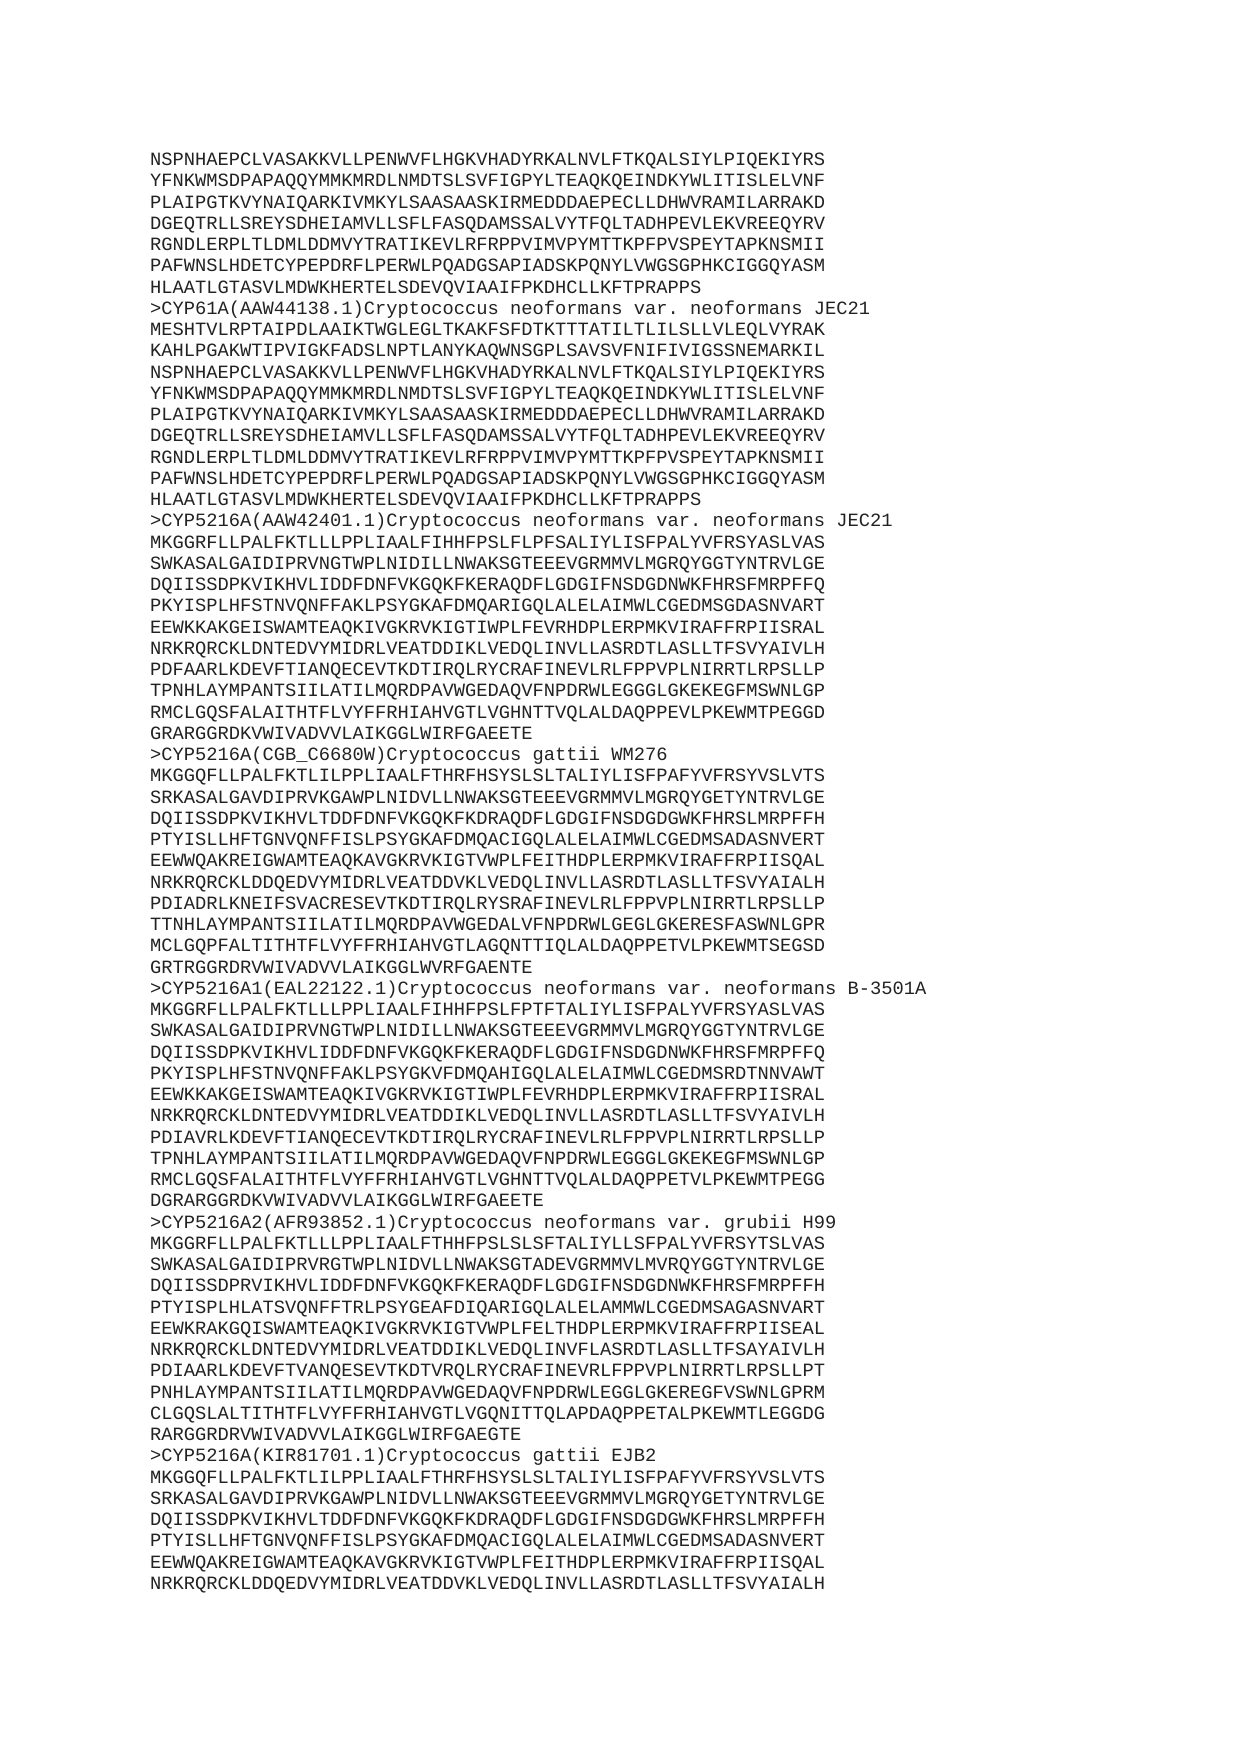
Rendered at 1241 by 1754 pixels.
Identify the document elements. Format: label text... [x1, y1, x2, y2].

text YFNKWMSDPAPAQQYMMKMRDLNMDTSLSVFIGPYLTEAQKQEINDKYWLITISLELVNF [150, 384, 1090, 405]
text PLAIPGTKVYNAIQARKIVMKYLSAASAASKIRMEDDDAEPECLLDHWVRAMILARRAKD [150, 405, 1090, 426]
text TPNHLAYMPANTSIILATILMQRDPAVWGEDAQVFNPDRWLEGGGLGKEKEGFMSWNLGP [150, 1149, 1090, 1170]
text MCLGQPFALTITHTFLVYFFRHIAHVGTLAGQNTTIQLALDAQPPETVLPKEWMTSEGSD [150, 936, 1090, 957]
text EEWKKAKGEISWAMTEAQKIVGKRVKIGTIWPLFEVRHDPLERPMKVIRAFFRPIISRAL [150, 617, 1090, 639]
text RGNDLERPLTLDMLDDMVYTRATIKEVLRFRPPVIMVPYMTTKPFPVSPEYTAPKNSMII [150, 447, 1090, 469]
text DQIISSDPKVIKHVLTDDFDNFVKGQKFKDRAQDFLGDGIFNSDGDGWKFHRSLMRPFFH [150, 809, 1090, 830]
text PDIADRLKNEIFSVACRESEVTKDTIRQLRYSRAFINEVLRLFPPVPLNIRRTLRPSLLP [150, 894, 1090, 915]
text DQIISSDPKVIKHVLTDDFDNFVKGQKFKDRAQDFLGDGIFNSDGDGWKFHRSLMRPFFH [150, 1510, 1090, 1531]
text NRKRQRCKLDNTEDVYMIDRLVEATDDIKLVEDQLINVFLASRDTLASLLTFSAYAIVLH [150, 1340, 1090, 1361]
text PDIAARLKDEVFTVANQESEVTKDTVRQLRYCRAFINEVRLFPPVPLNIRRTLRPSLLPT [150, 1361, 1090, 1382]
text DGEQTRLLSREYSDHEIAMVLLSFLFASQDAMSSALVYTFQLTADHPEVLEKVREEQYRV [150, 426, 1090, 447]
text PDFAARLKDEVFTIANQECEVTKDTIRQLRYCRAFINEVLRLFPPVPLNIRRTLRPSLLP [150, 660, 1090, 681]
text KAHLPGAKWTIPVIGKFADSLNPTLANYKAQWNSGPLSAVSVFNIFIVIGSSNEMARKIL [150, 341, 1090, 362]
text EEWKRAKGQISWAMTEAQKIVGKRVKIGTVWPLFELTHDPLERPMKVIRAFFRPIISEAL [150, 1319, 1090, 1340]
text MKGGRFLLPALFKTLLLPPLIAALFTHHFPSLSLSFTALIYLLSFPALYVFRSYTSLVAS [150, 1234, 1090, 1255]
text PTYISPLHLATSVQNFFTRLPSYGEAFDIQARIGQLALELAMMWLCGEDMSAGASNVART [150, 1297, 1090, 1319]
text RGNDLERPLTLDMLDDMVYTRATIKEVLRFRPPVIMVPYMTTKPFPVSPEYTAPKNSMII [150, 235, 1090, 256]
text PKYISPLHFSTNVQNFFAKLPSYGKAFDMQARIGQLALELAIMWLCGEDMSGDASNVART [150, 596, 1090, 617]
text MKGGQFLLPALFKTLILPPLIAALFTHRFHSYSLSLTALIYLISFPAFYVFRSYVSLVTS [150, 1467, 1090, 1489]
text DQIISSDPKVIKHVLIDDFDNFVKGQKFKERAQDFLGDGIFNSDGDNWKFHRSFMRPFFQ [150, 1042, 1090, 1064]
text MKGGRFLLPALFKTLLLPPLIAALFIHHFPSLFLPFSALIYLISFPALYVFRSYASLVAS [150, 532, 1090, 554]
text SWKASALGAIDIPRVRGTWPLNIDVLLNWAKSGTADEVGRMMVLMVRQYGGTYNTRVLGE [150, 1255, 1090, 1276]
text RARGGRDRVWIVADVVLAIKGGLWIRFGAEGTE [150, 1425, 1090, 1446]
text TPNHLAYMPANTSIILATILMQRDPAVWGEDAQVFNPDRWLEGGGLGKEKEGFMSWNLGP [150, 681, 1090, 702]
text SWKASALGAIDIPRVNGTWPLNIDILLNWAKSGTEEEVGRMMVLMGRQYGGTYNTRVLGE [150, 1021, 1090, 1042]
text >CYP5216A(KIR81701.1)Cryptococcus gattii EJB2 [150, 1446, 1090, 1467]
text GRTRGGRDRVWIVADVVLAIKGGLWVRFGAENTE [150, 957, 1090, 979]
text RMCLGQSFALAITHTFLVYFFRHIAHVGTLVGHNTTVQLALDAQPPEVLPKEWMTPEGGD [150, 702, 1090, 724]
text MKGGRFLLPALFKTLLLPPLIAALFIHHFPSLFPTFTALIYLISFPALYVFRSYASLVAS [150, 1000, 1090, 1021]
text DQIISSDPRVIKHVLIDDFDNFVKGQKFKERAQDFLGDGIFNSDGDNWKFHRSFMRPFFH [150, 1276, 1090, 1297]
text NRKRQRCKLDDQEDVYMIDRLVEATDDVKLVEDQLINVLLASRDTLASLLTFSVYAIALH [150, 1574, 1090, 1595]
text >CYP61A(AAW44138.1)Cryptococcus neoformans var. neoformans JEC21 [150, 299, 1090, 320]
text SRKASALGAVDIPRVKGAWPLNIDVLLNWAKSGTEEEVGRMMVLMGRQYGETYNTRVLGE [150, 1489, 1090, 1510]
text >CYP5216A1(EAL22122.1)Cryptococcus neoformans var. neoformans B-3501A [150, 979, 1090, 1000]
text DQIISSDPKVIKHVLIDDFDNFVKGQKFKERAQDFLGDGIFNSDGDNWKFHRSFMRPFFQ [150, 575, 1090, 596]
text TTNHLAYMPANTSIILATILMQRDPAVWGEDALVFNPDRWLGEGLGKERESFASWNLGPR [150, 915, 1090, 936]
text NRKRQRCKLDNTEDVYMIDRLVEATDDIKLVEDQLINVLLASRDTLASLLTFSVYAIVLH [150, 639, 1090, 660]
text MKGGQFLLPALFKTLILPPLIAALFTHRFHSYSLSLTALIYLISFPAFYVFRSYVSLVTS [150, 766, 1090, 787]
text SWKASALGAIDIPRVNGTWPLNIDILLNWAKSGTEEEVGRMMVLMGRQYGGTYNTRVLGE [150, 554, 1090, 575]
text EEWWQAKREIGWAMTEAQKAVGKRVKIGTVWPLFEITHDPLERPMKVIRAFFRPIISQAL [150, 851, 1090, 872]
text PNHLAYMPANTSIILATILMQRDPAVWGEDAQVFNPDRWLEGGLGKEREGFVSWNLGPRM [150, 1382, 1090, 1404]
text >CYP5216A(AAW42401.1)Cryptococcus neoformans var. neoformans JEC21 [150, 511, 1090, 532]
text RMCLGQSFALAITHTFLVYFFRHIAHVGTLVGHNTTVQLALDAQPPETVLPKEWMTPEGG [150, 1170, 1090, 1191]
text NSPNHAEPCLVASAKKVLLPENWVFLHGKVHADYRKALNVLFTKQALSIYLPIQEKIYRS [150, 150, 1090, 171]
text SRKASALGAVDIPRVKGAWPLNIDVLLNWAKSGTEEEVGRMMVLMGRQYGETYNTRVLGE [150, 787, 1090, 809]
text NRKRQRCKLDDQEDVYMIDRLVEATDDVKLVEDQLINVLLASRDTLASLLTFSVYAIALH [150, 872, 1090, 894]
text PAFWNSLHDETCYPEPDRFLPERWLPQADGSAPIADSKPQNYLVWGSGPHKCIGGQYASM [150, 469, 1090, 490]
text PTYISLLHFTGNVQNFFISLPSYGKAFDMQACIGQLALELAIMWLCGEDMSADASNVERT [150, 830, 1090, 851]
text PTYISLLHFTGNVQNFFISLPSYGKAFDMQACIGQLALELAIMWLCGEDMSADASNVERT [150, 1531, 1090, 1552]
text MESHTVLRPTAIPDLAAIKTWGLEGLTKAKFSFDTKTTTATILTLILSLLVLEQLVYRAK [150, 320, 1090, 341]
text GRARGGRDKVWIVADVVLAIKGGLWIRFGAEETE [150, 724, 1090, 745]
text NRKRQRCKLDNTEDVYMIDRLVEATDDIKLVEDQLINVLLASRDTLASLLTFSVYAIVLH [150, 1106, 1090, 1127]
text >CYP5216A(CGB_C6680W)Cryptococcus gattii WM276 [150, 745, 1090, 766]
text PLAIPGTKVYNAIQARKIVMKYLSAASAASKIRMEDDDAEPECLLDHWVRAMILARRAKD [150, 192, 1090, 214]
text YFNKWMSDPAPAQQYMMKMRDLNMDTSLSVFIGPYLTEAQKQEINDKYWLITISLELVNF [150, 171, 1090, 192]
text EEWKKAKGEISWAMTEAQKIVGKRVKIGTIWPLFEVRHDPLERPMKVIRAFFRPIISRAL [150, 1085, 1090, 1106]
text EEWWQAKREIGWAMTEAQKAVGKRVKIGTVWPLFEITHDPLERPMKVIRAFFRPIISQAL [150, 1552, 1090, 1574]
text PKYISPLHFSTNVQNFFAKLPSYGKVFDMQAHIGQLALELAIMWLCGEDMSRDTNNVAWT [150, 1064, 1090, 1085]
text PAFWNSLHDETCYPEPDRFLPERWLPQADGSAPIADSKPQNYLVWGSGPHKCIGGQYASM [150, 256, 1090, 277]
text DGEQTRLLSREYSDHEIAMVLLSFLFASQDAMSSALVYTFQLTADHPEVLEKVREEQYRV [150, 214, 1090, 235]
text NSPNHAEPCLVASAKKVLLPENWVFLHGKVHADYRKALNVLFTKQALSIYLPIQEKIYRS [150, 362, 1090, 384]
text PDIAVRLKDEVFTIANQECEVTKDTIRQLRYCRAFINEVLRLFPPVPLNIRRTLRPSLLP [150, 1127, 1090, 1149]
text DGRARGGRDKVWIVADVVLAIKGGLWIRFGAEETE [150, 1191, 1090, 1212]
text >CYP5216A2(AFR93852.1)Cryptococcus neoformans var. grubii H99 [150, 1212, 1090, 1234]
text HLAATLGTASVLMDWKHERTELSDEVQVIAAIFPKDHCLLKFTPRAPPS [150, 490, 1090, 511]
text CLGQSLALTITHTFLVYFFRHIAHVGTLVGQNITTQLAPDAQPPETALPKEWMTLEGGDG [150, 1404, 1090, 1425]
text HLAATLGTASVLMDWKHERTELSDEVQVIAAIFPKDHCLLKFTPRAPPS [150, 277, 1090, 299]
